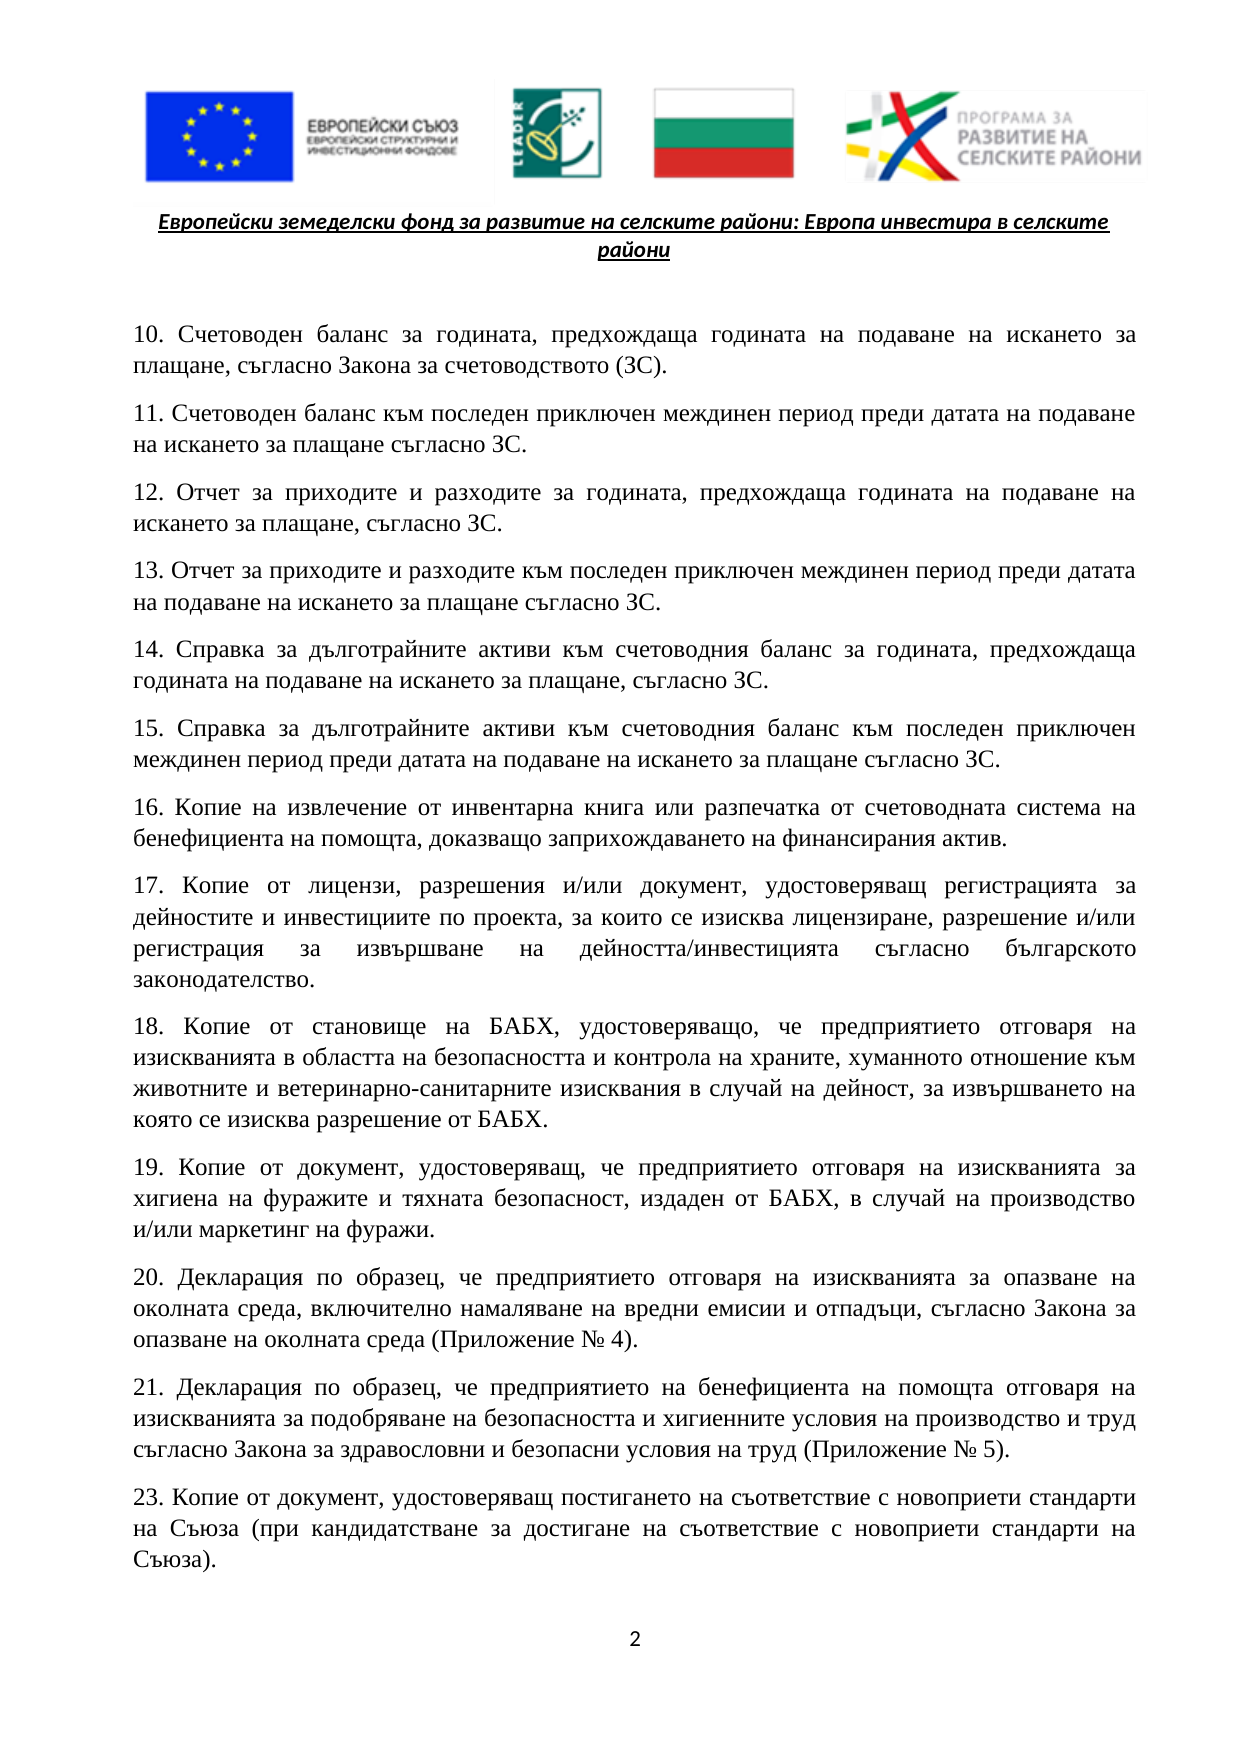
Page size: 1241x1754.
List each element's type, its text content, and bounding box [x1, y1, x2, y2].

text 17. Копие от лицензи, разрешения и/или документ, удостоверяващ регистрацията за дейностите и инвестициите по проекта, за които се изисква лицензиране, разрешение и/или регистрация за извършване на дейността/инвестицията съгласно българското законодателство. [133, 871, 1137, 992]
text 14. Справка за дълготрайните активи към счетоводния баланс за годината, предхождаща годината на подаване на искането за плащане, съгласно ЗС. [133, 634, 1137, 694]
text 20. Декларация по образец, че предприятието отговаря на изискванията за опазване на околната среда, включително намаляване на вредни емисии и отпадъци, съгласно Закона за опазване на околната среда (Приложение № 4). [133, 1262, 1137, 1353]
picture [132, 79, 1149, 208]
text 12. Отчет за приходите и разходите за годината, предхождаща годината на подаване на искането за плащане, съгласно ЗС. [133, 477, 1137, 537]
text 11. Счетоводен баланс към последен приключен междинен период преди датата на подаване на искането за плащане съгласно ЗС. [133, 398, 1137, 458]
text 15. Справка за дълготрайните активи към счетоводния баланс към последен приключен междинен период преди датата на подаване на искането за плащане съгласно ЗС. [133, 713, 1137, 773]
text 18. Копие от становище на БАБХ, удостоверяващо, че предприятието отговаря на изискванията в областта на безопасността и контрола на храните, хуманното отношение към животните и ветеринарно-санитарните изисквания в случай на дейност, за извършването на която се изисква разрешение от БАБХ. [133, 1011, 1137, 1133]
text 16. Копие на извлечение от инвентарна книга или разпечатка от счетоводната система на бенефициента на помощта, доказващо заприхождаването на финансирания актив. [133, 792, 1137, 852]
text 19. Копие от документ, удостоверяващ, че предприятието отговаря на изискванията за хигиена на фуражите и тяхната безопасност, издаден от БАБХ, в случай на производство и/или маркетинг на фуражи. [133, 1152, 1137, 1243]
text 10. Счетоводен баланс за годината, предхождаща годината на подаване на искането за плащане, съгласно Закона за счетоводството (ЗС). [133, 319, 1137, 379]
text 23. Копие от документ, удостоверяващ постигането на съответствие с новоприети стандарти на Съюза (при кандидатстване за достигане на съответствие с новоприети стандарти на Съюза). [133, 1482, 1137, 1572]
text 21. Декларация по образец, че предприятието на бенефициента на помощта отговаря на изискванията за подобряване на безопасността и хигиенните условия на производство и труд съгласно Закона за здравословни и безопасни условия на труд (Приложение № 5). [133, 1372, 1137, 1463]
text 13. Отчет за приходите и разходите към последен приключен междинен период преди датата на подаване на искането за плащане съгласно ЗС. [133, 556, 1137, 615]
